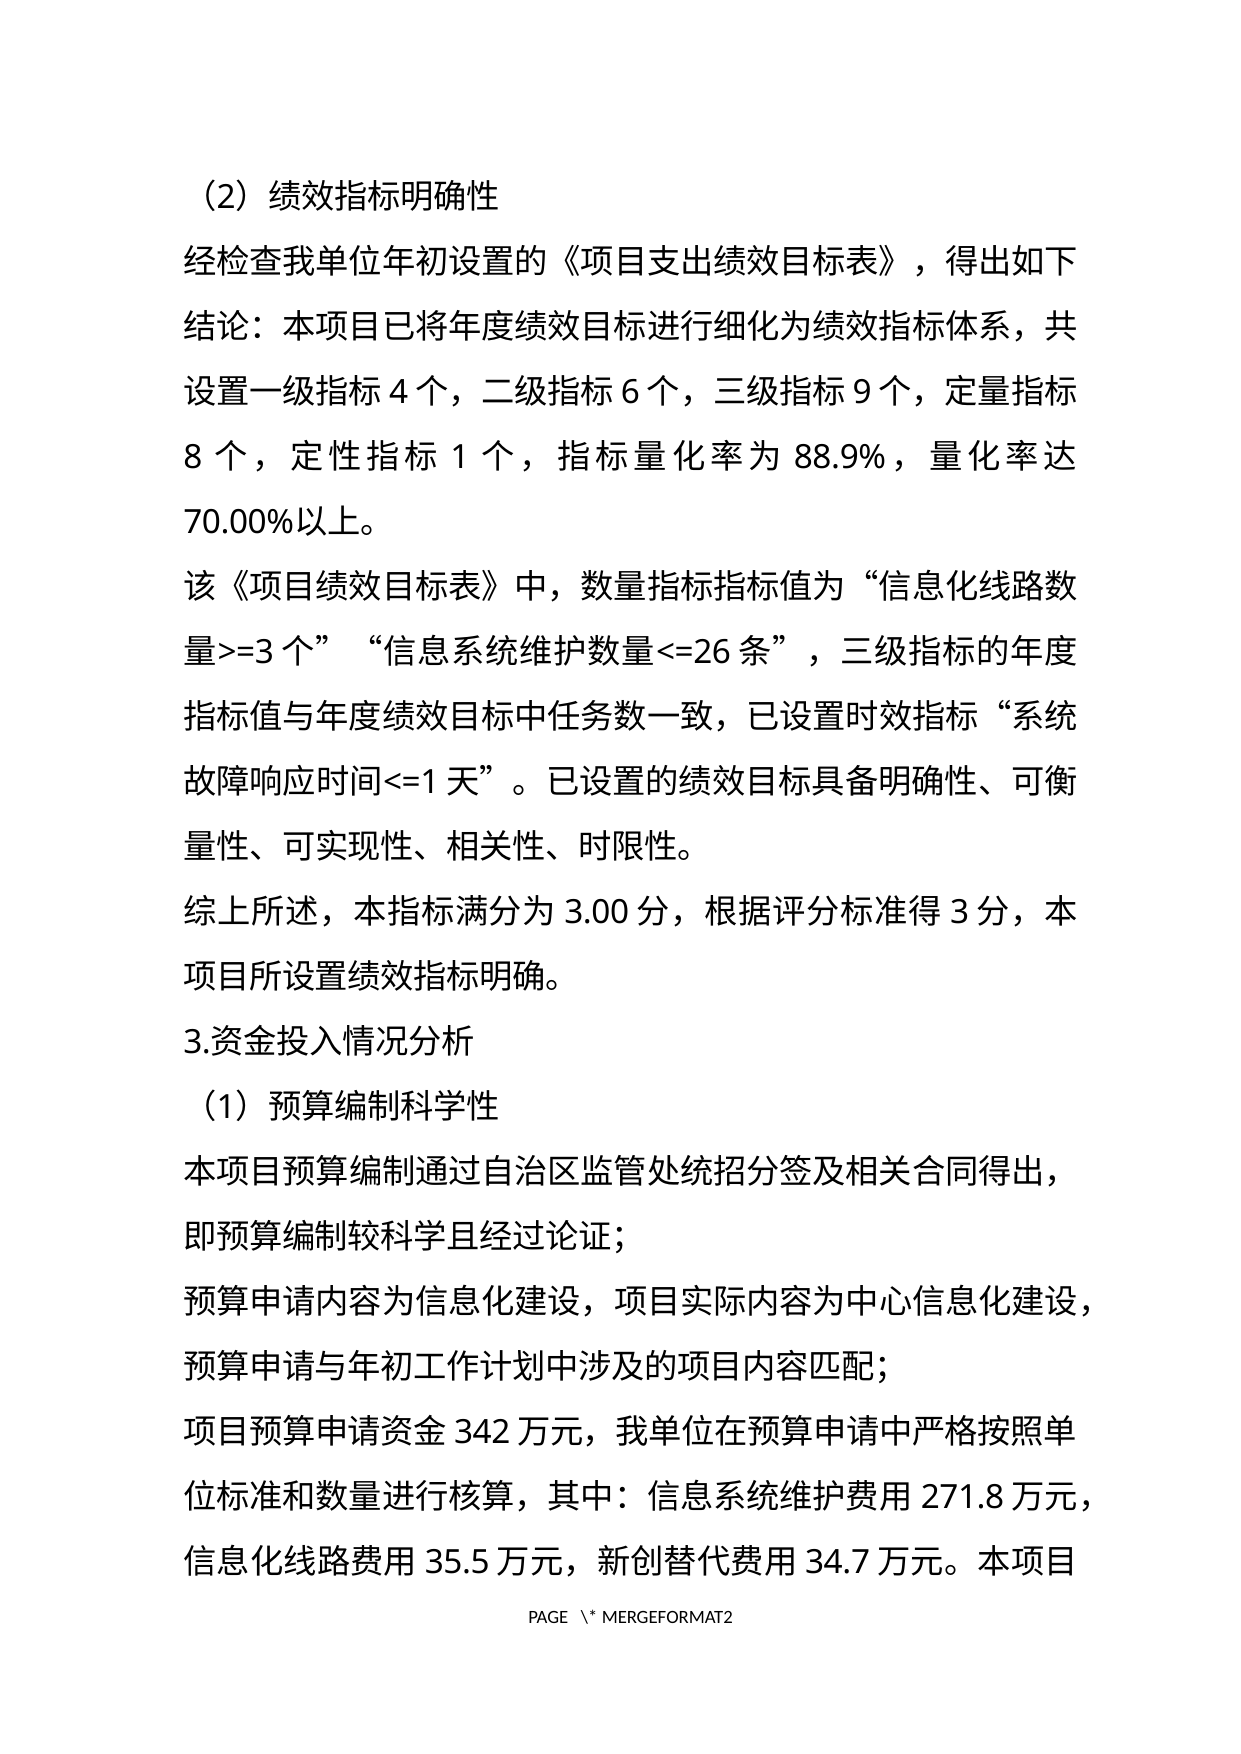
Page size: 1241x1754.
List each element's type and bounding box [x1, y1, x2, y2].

text [183, 162, 1078, 1592]
